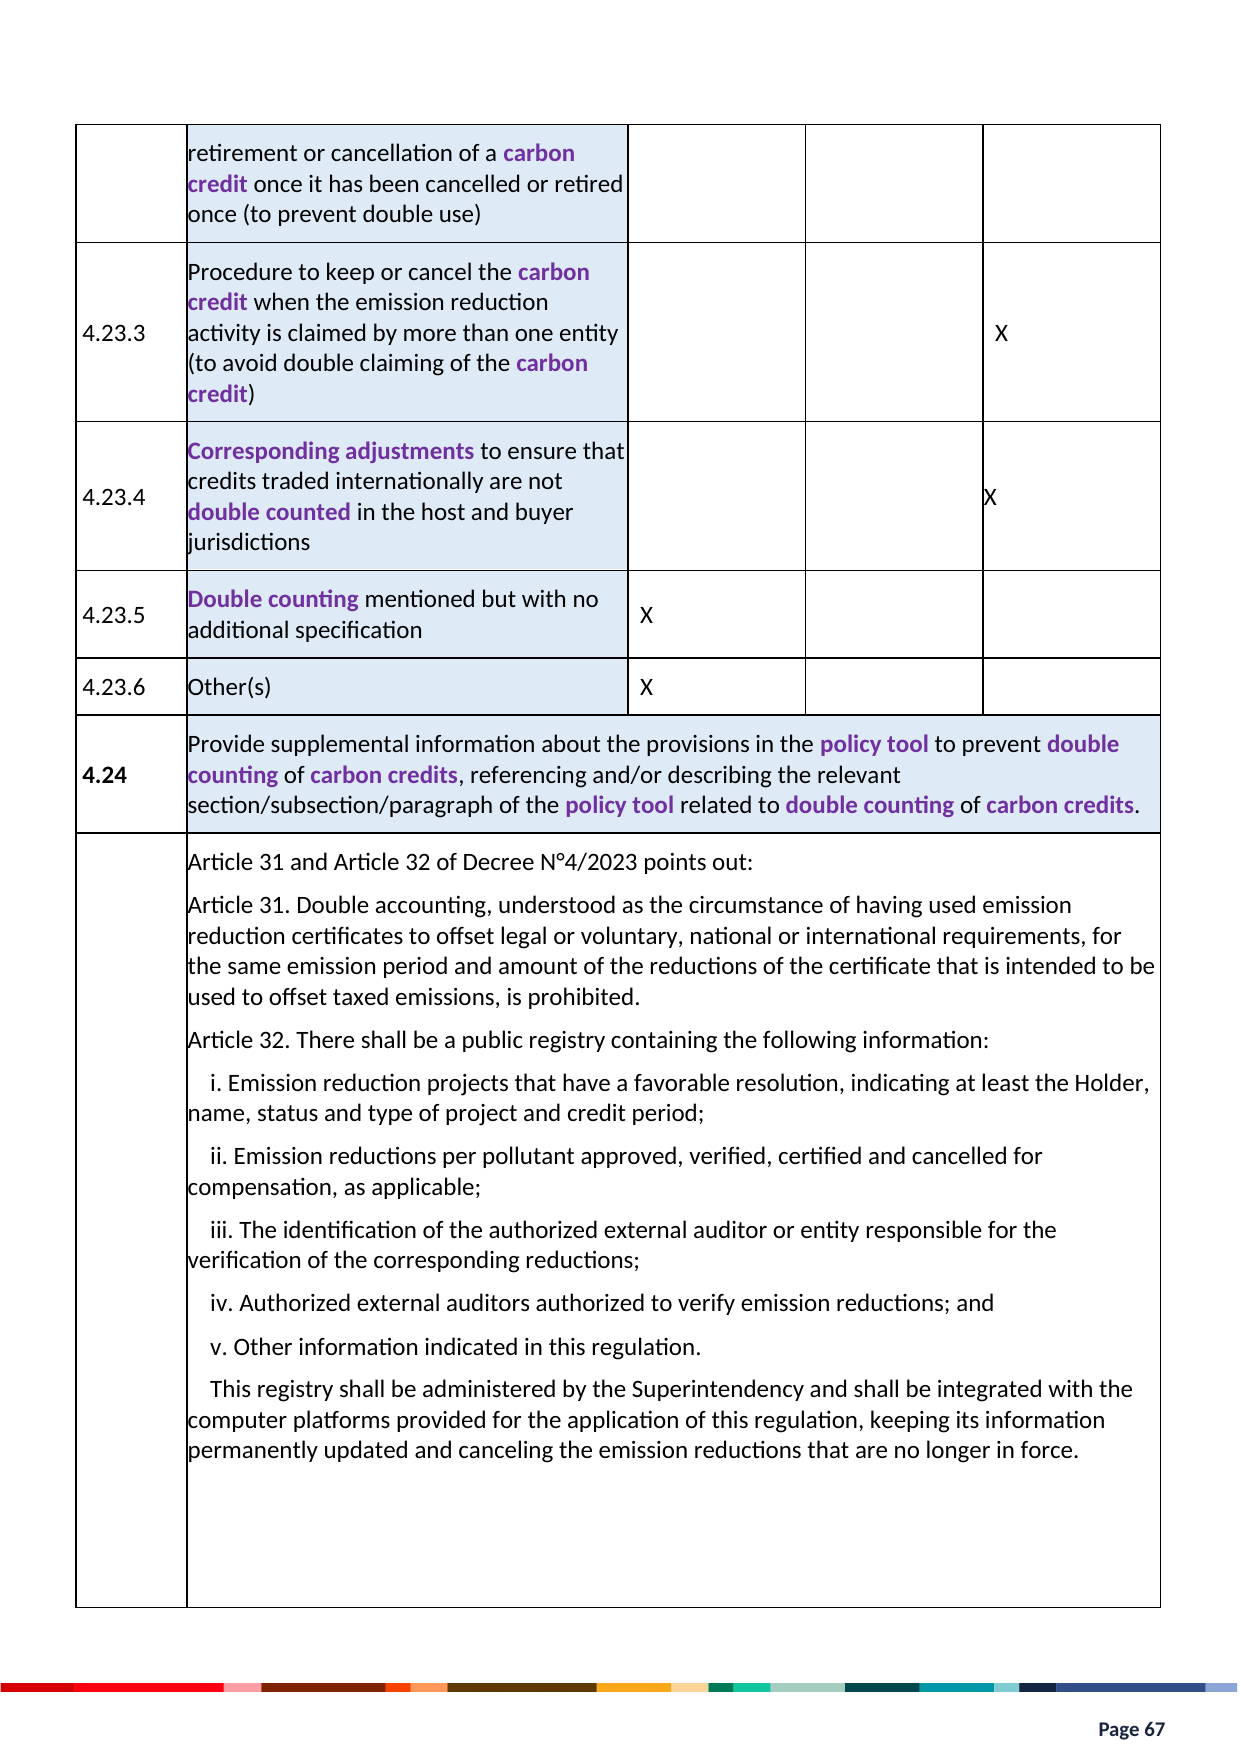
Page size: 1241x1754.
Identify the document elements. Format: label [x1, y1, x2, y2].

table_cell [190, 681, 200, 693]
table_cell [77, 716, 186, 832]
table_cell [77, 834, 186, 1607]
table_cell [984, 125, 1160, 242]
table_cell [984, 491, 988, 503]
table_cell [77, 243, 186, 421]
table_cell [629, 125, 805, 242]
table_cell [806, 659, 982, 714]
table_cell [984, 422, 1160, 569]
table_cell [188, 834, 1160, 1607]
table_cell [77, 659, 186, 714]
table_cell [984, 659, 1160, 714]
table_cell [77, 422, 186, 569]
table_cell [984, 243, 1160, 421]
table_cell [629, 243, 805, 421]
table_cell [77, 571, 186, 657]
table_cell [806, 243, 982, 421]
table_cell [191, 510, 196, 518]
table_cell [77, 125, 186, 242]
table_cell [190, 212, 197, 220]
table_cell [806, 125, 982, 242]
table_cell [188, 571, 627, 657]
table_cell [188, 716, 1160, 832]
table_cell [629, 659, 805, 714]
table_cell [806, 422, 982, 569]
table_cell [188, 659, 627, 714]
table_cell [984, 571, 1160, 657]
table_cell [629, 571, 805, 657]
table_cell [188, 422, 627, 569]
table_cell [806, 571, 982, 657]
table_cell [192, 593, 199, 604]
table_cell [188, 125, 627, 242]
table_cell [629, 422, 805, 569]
picture [0, 1683, 1236, 1692]
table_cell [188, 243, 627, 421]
